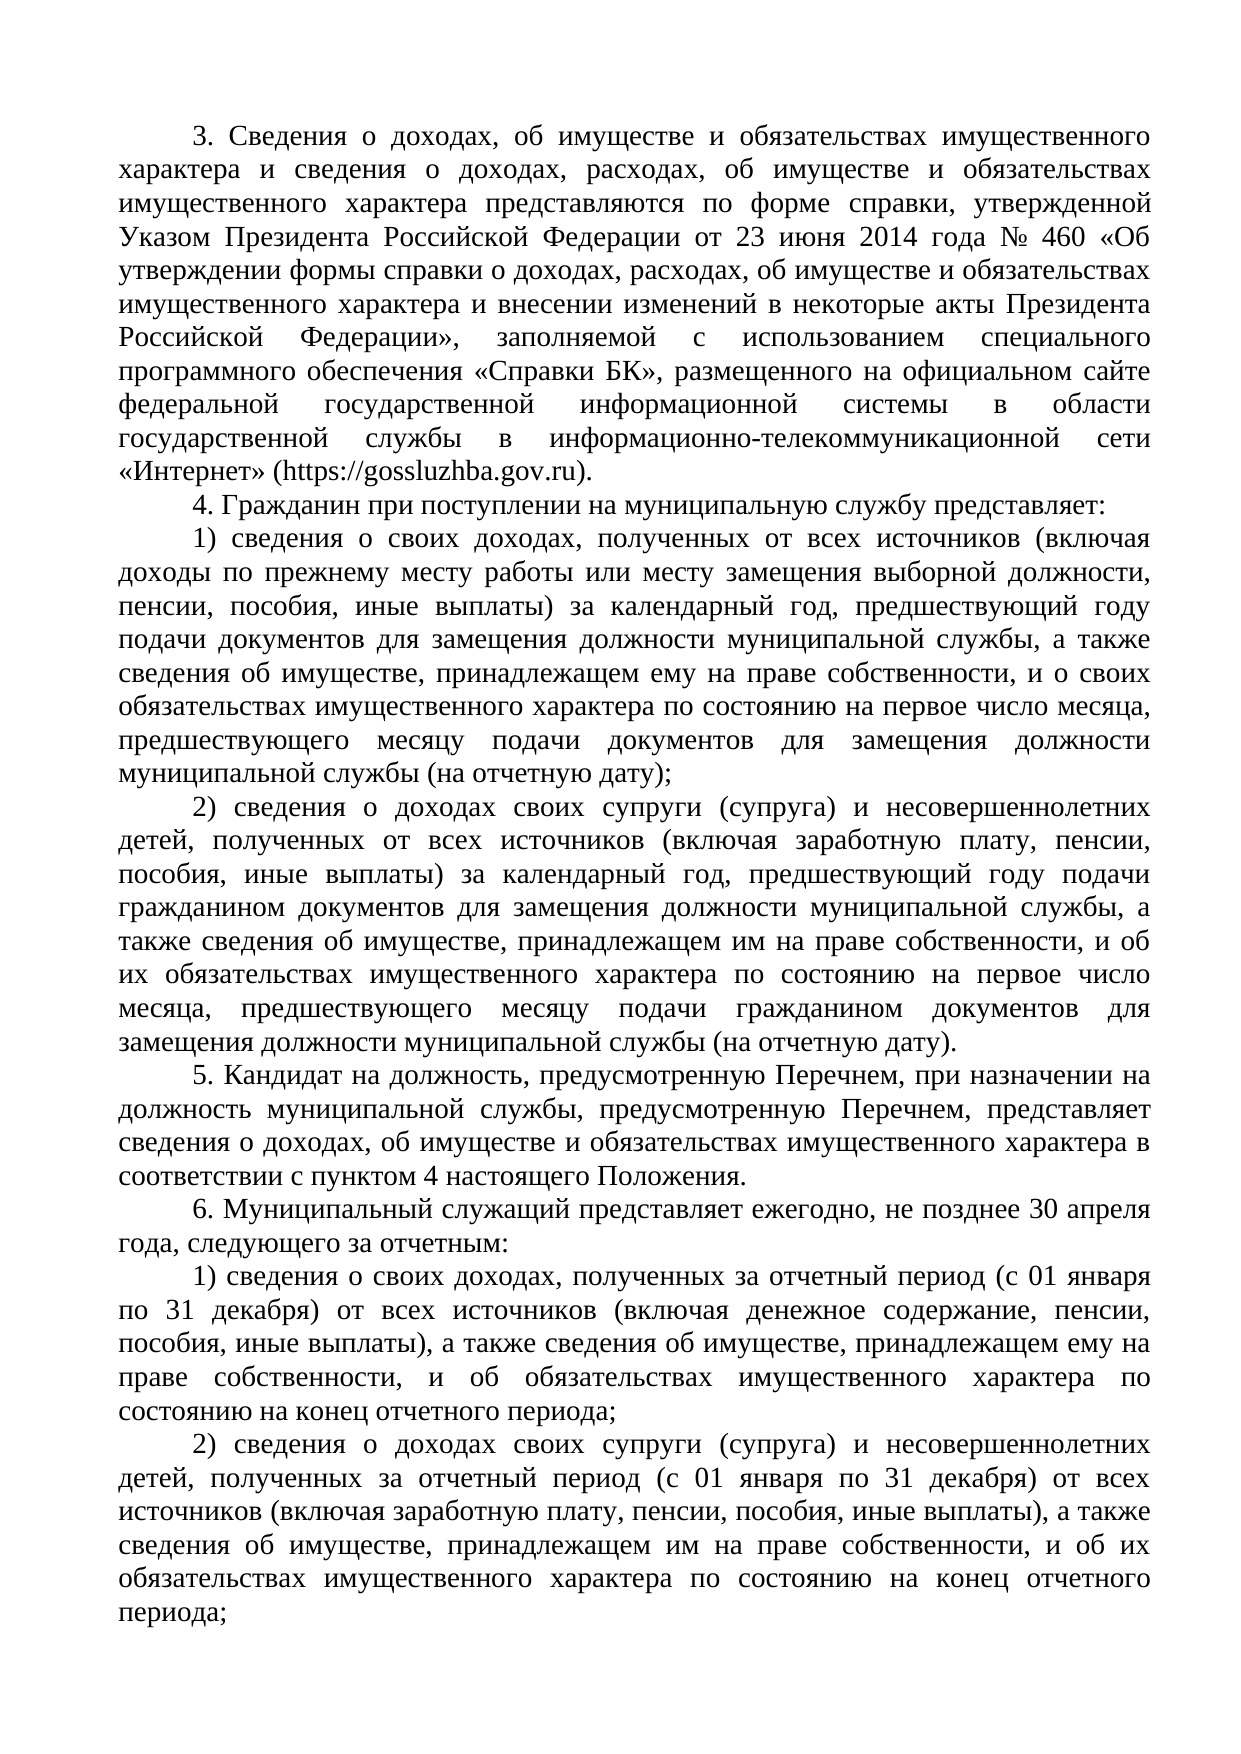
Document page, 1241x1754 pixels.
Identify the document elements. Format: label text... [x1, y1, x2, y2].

text 2) сведения о доходах своих супруги (супруга) и несовершеннолетних детей, полученных за отчетный период (с 01 января по 31 декабря) от всех источников (включая заработную плату, пенсии, пособия, иные выплаты), а также сведения об имуществе, принадлежащем им на праве собственности, и об их обязательствах имущественного характера по состоянию на конец отчетного периода; [118, 1426, 1152, 1627]
text 3. Сведения о доходах, об имуществе и обязательствах имущественного характера и сведения о доходах, расходах, об имуществе и обязательствах имущественного характера представляются по форме справки, утвержденной Указом Президента Российской Федерации от 23 июня 2014 года № 460 «Об утверждении формы справки о доходах, расходах, об имуществе и обязательствах имущественного характера и внесении изменений в некоторые акты Президента Российской Федерации», заполняемой с использованием специального программного обеспечения «Справки БК», размещенного на официальном сайте федеральной государственной информационной системы в области государственной службы в информационно-телекоммуникационной сети «Интернет» (https://gossluzhba.gov.ru). [118, 118, 1152, 487]
text 1) сведения о своих доходах, полученных за отчетный период (с 01 января по 31 декабря) от всех источников (включая денежное содержание, пенсии, пособия, иные выплаты), а также сведения об имуществе, принадлежащем ему на праве собственности, и об обязательствах имущественного характера по состоянию на конец отчетного периода; [118, 1258, 1152, 1426]
text 6. Муниципальный служащий представляет ежегодно, не позднее 30 апреля года, следующего за отчетным: [118, 1191, 1152, 1258]
text 2) сведения о доходах своих супруги (супруга) и несовершеннолетних детей, полученных от всех источников (включая заработную плату, пенсии, пособия, иные выплаты) за календарный год, предшествующий году подачи гражданином документов для замещения должности муниципальной службы, а также сведения об имуществе, принадлежащем им на праве собственности, и об их обязательствах имущественного характера по состоянию на первое число месяца, предшествующего месяцу подачи гражданином документов для замещения должности муниципальной службы (на отчетную дату). [118, 789, 1152, 1057]
text 5. Кандидат на должность, предусмотренную Перечнем, при назначении на должность муниципальной службы, предусмотренную Перечнем, представляет сведения о доходах, об имуществе и обязательствах имущественного характера в соответствии с пунктом 4 настоящего Положения. [118, 1057, 1152, 1191]
text 4. Гражданин при поступлении на муниципальную службу представляет: [118, 487, 1152, 521]
text 1) сведения о своих доходах, полученных от всех источников (включая доходы по прежнему месту работы или месту замещения выборной должности, пенсии, пособия, иные выплаты) за календарный год, предшествующий году подачи документов для замещения должности муниципальной службы, а также сведения об имуществе, принадлежащем ему на праве собственности, и о своих обязательствах имущественного характера по состоянию на первое число месяца, предшествующего месяцу подачи документов для замещения должности муниципальной службы (на отчетную дату); [118, 521, 1152, 789]
